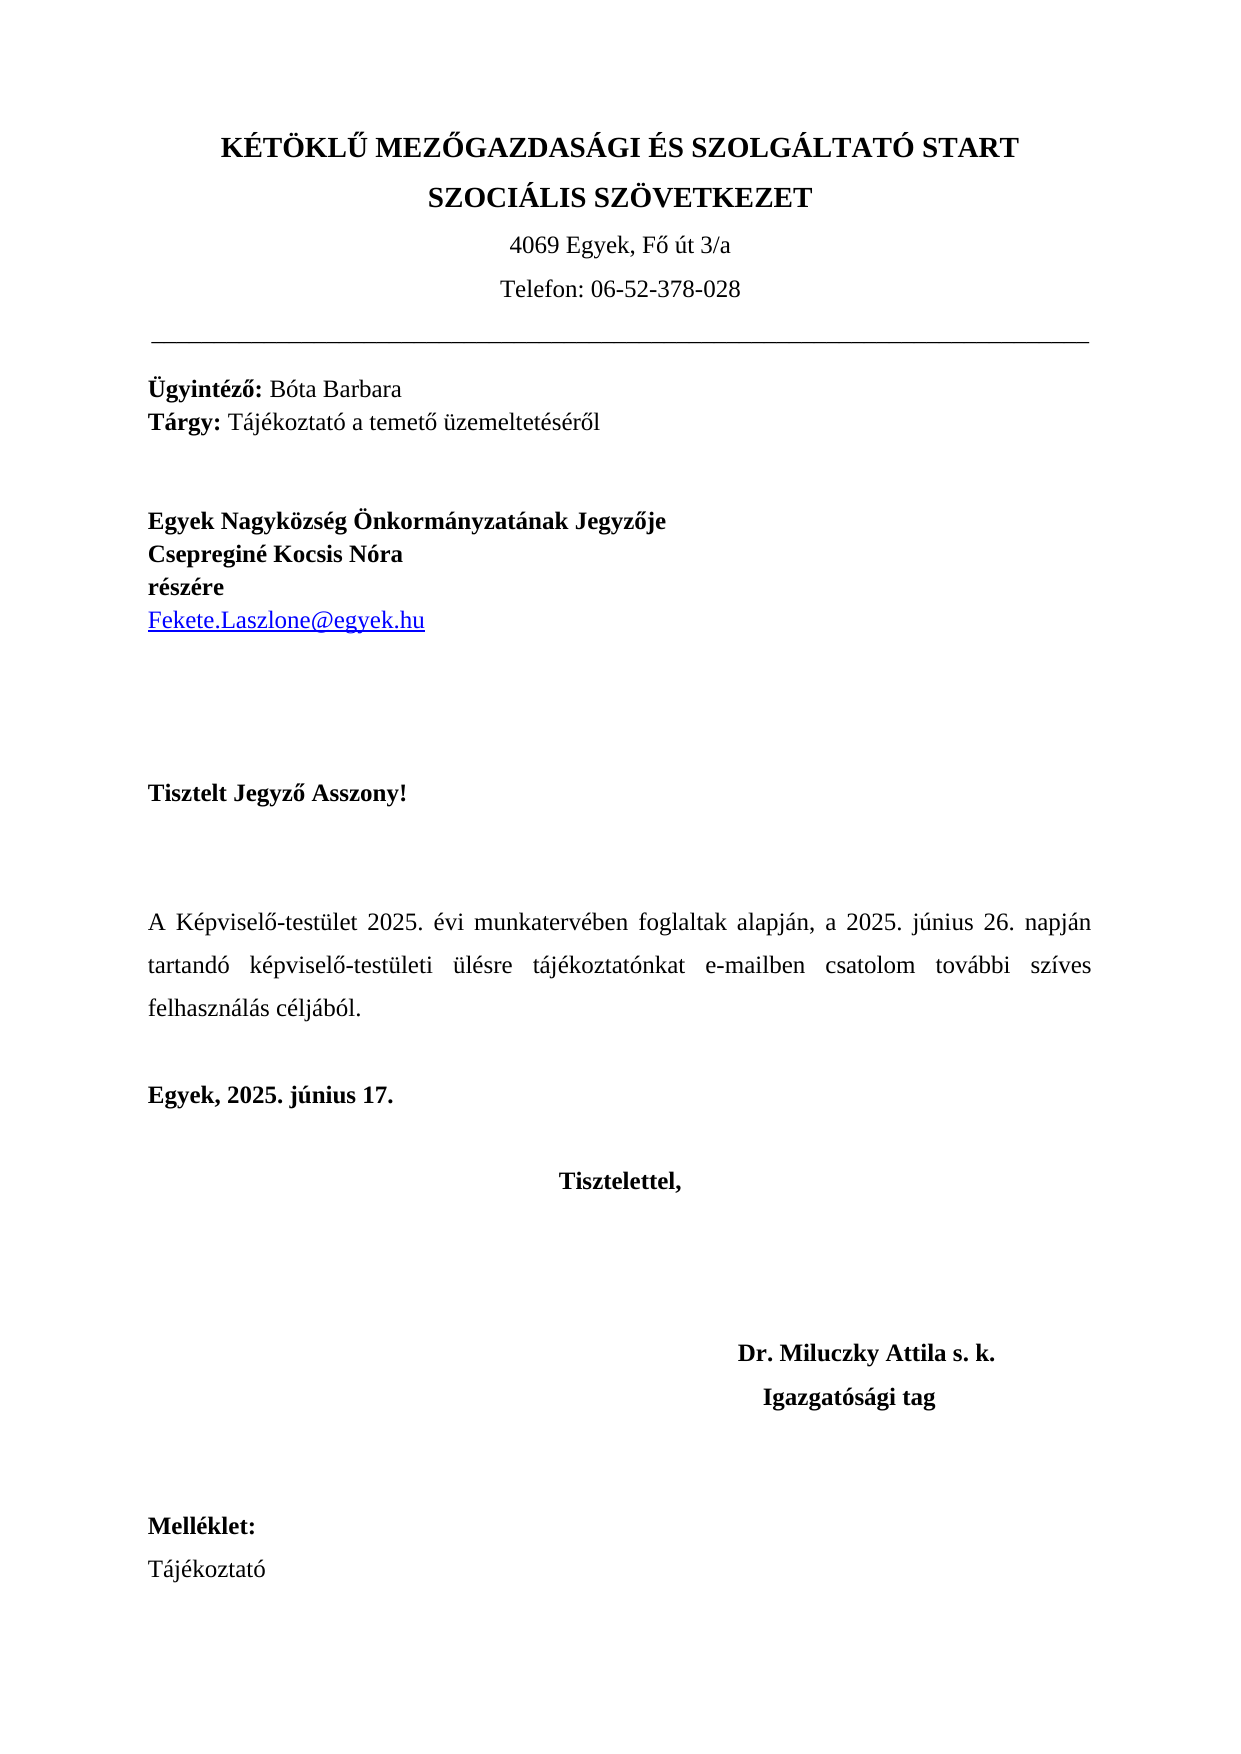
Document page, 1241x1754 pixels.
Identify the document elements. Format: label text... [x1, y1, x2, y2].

text Egyek, 2025. június 17. [148, 1080, 1092, 1108]
text Igazgatósági tag [738, 1382, 1092, 1410]
text SZOCIÁLIS SZÖVETKEZET [148, 180, 1092, 214]
text Ügyintéző: Bóta Barbara [148, 374, 1092, 403]
text Csepreginé Kocsis Nóra [148, 539, 1092, 568]
text részére [148, 572, 1092, 601]
text 4069 Egyek, Fő út 3/a [148, 231, 1092, 259]
text Tárgy: Tájékoztató a temető üzemeltetéséről [148, 407, 1092, 436]
text Dr. Miluczky Attila s. k. [738, 1338, 1092, 1367]
text Egyek Nagyközség Önkormányzatának Jegyzője [148, 506, 1092, 535]
text Fekete.Laszlone@egyek.hu [148, 605, 1092, 634]
text ___________________________________________________________________________ [148, 317, 1092, 346]
text Tisztelt Jegyző Asszony! [148, 778, 1092, 807]
text Melléklet: [148, 1511, 1092, 1540]
text Tájékoztató [148, 1554, 1092, 1583]
text Tisztelettel, [148, 1166, 1092, 1195]
text Telefon: 06-52-378-028 [148, 274, 1092, 302]
text KÉTÖKLŰ MEZŐGAZDASÁGI ÉS SZOLGÁLTATÓ START [148, 130, 1092, 163]
text A Képviselő-testület 2025. évi munkatervében foglaltak alapján, a 2025. június 26. napján tartandó képviselő-testületi ülésre tájékoztatónkat e-mailben csatolom további szíves felhasználás céljából. [148, 907, 1092, 1022]
